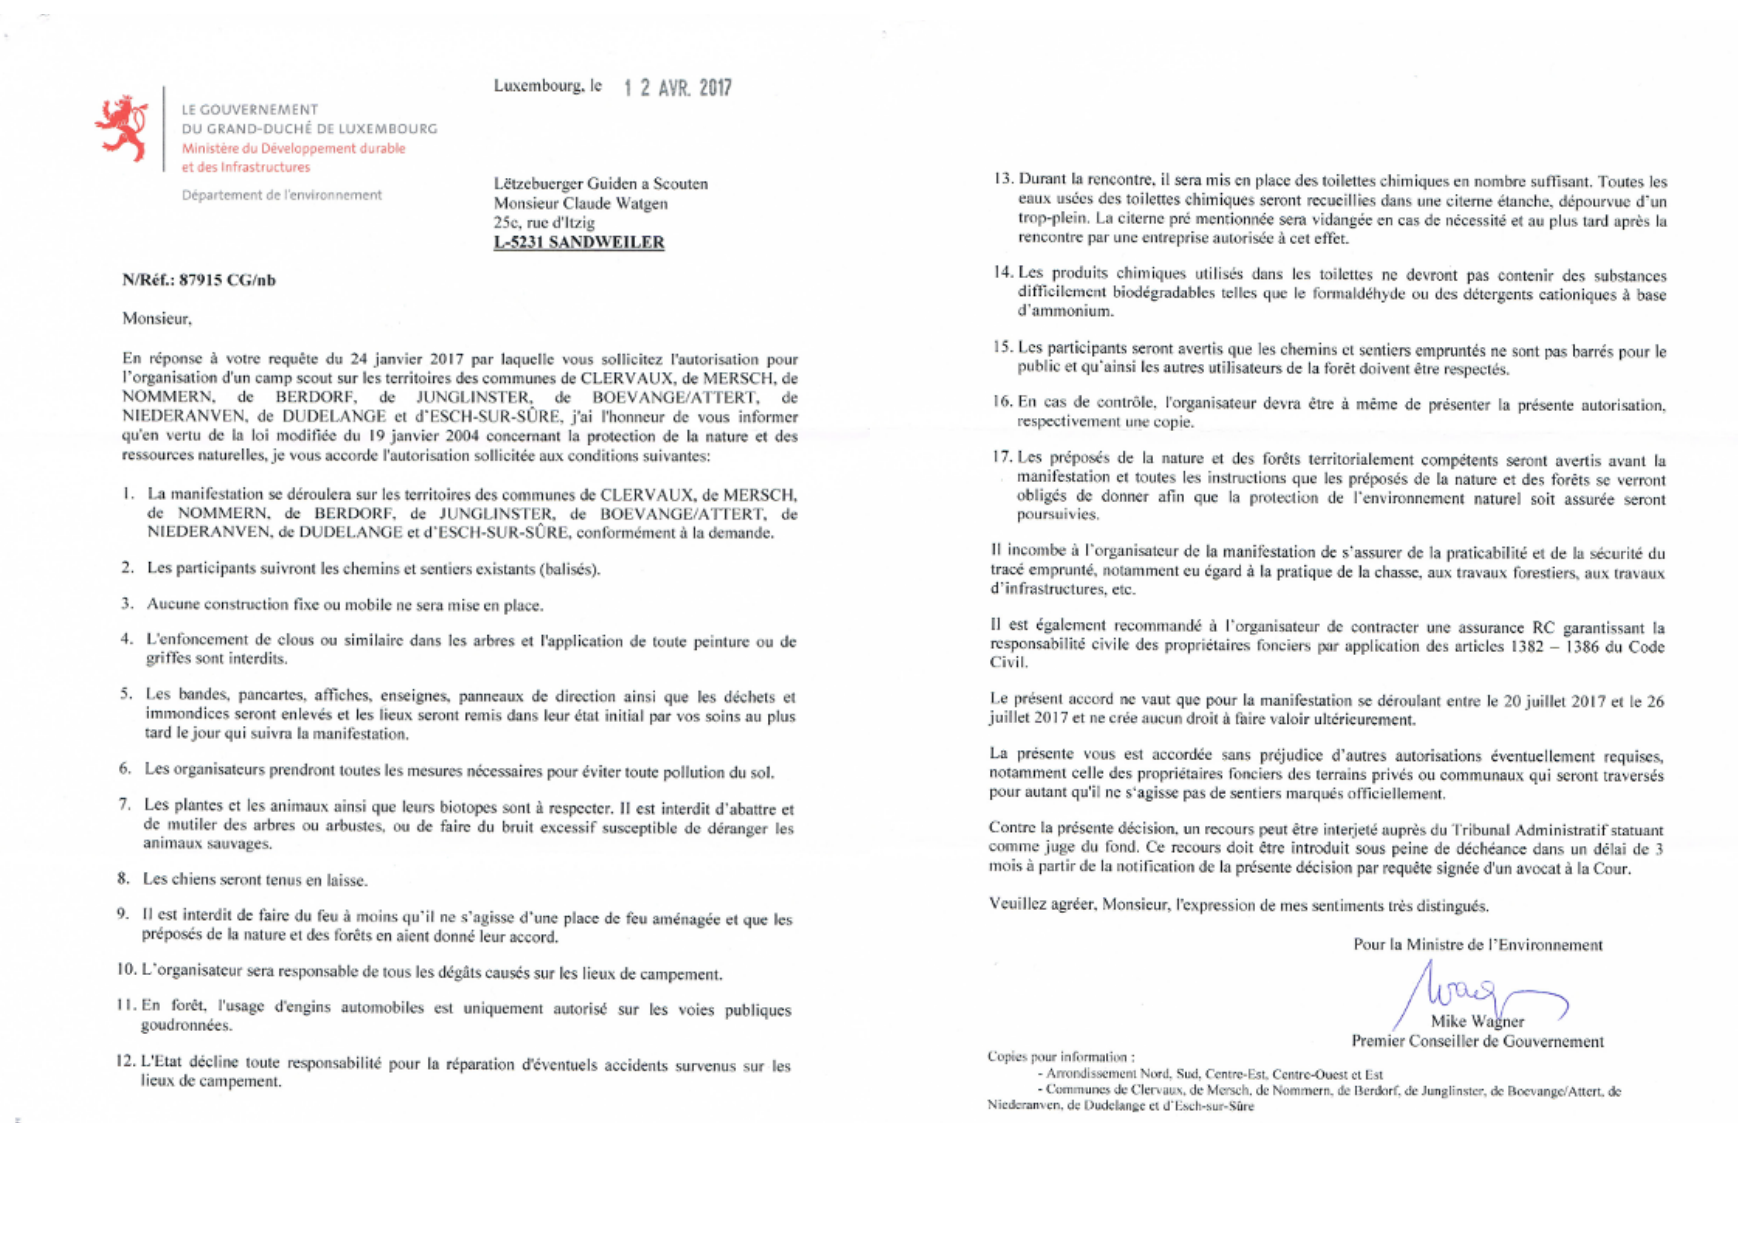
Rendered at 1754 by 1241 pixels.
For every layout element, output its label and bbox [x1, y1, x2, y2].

picture [0, 14, 1738, 1123]
